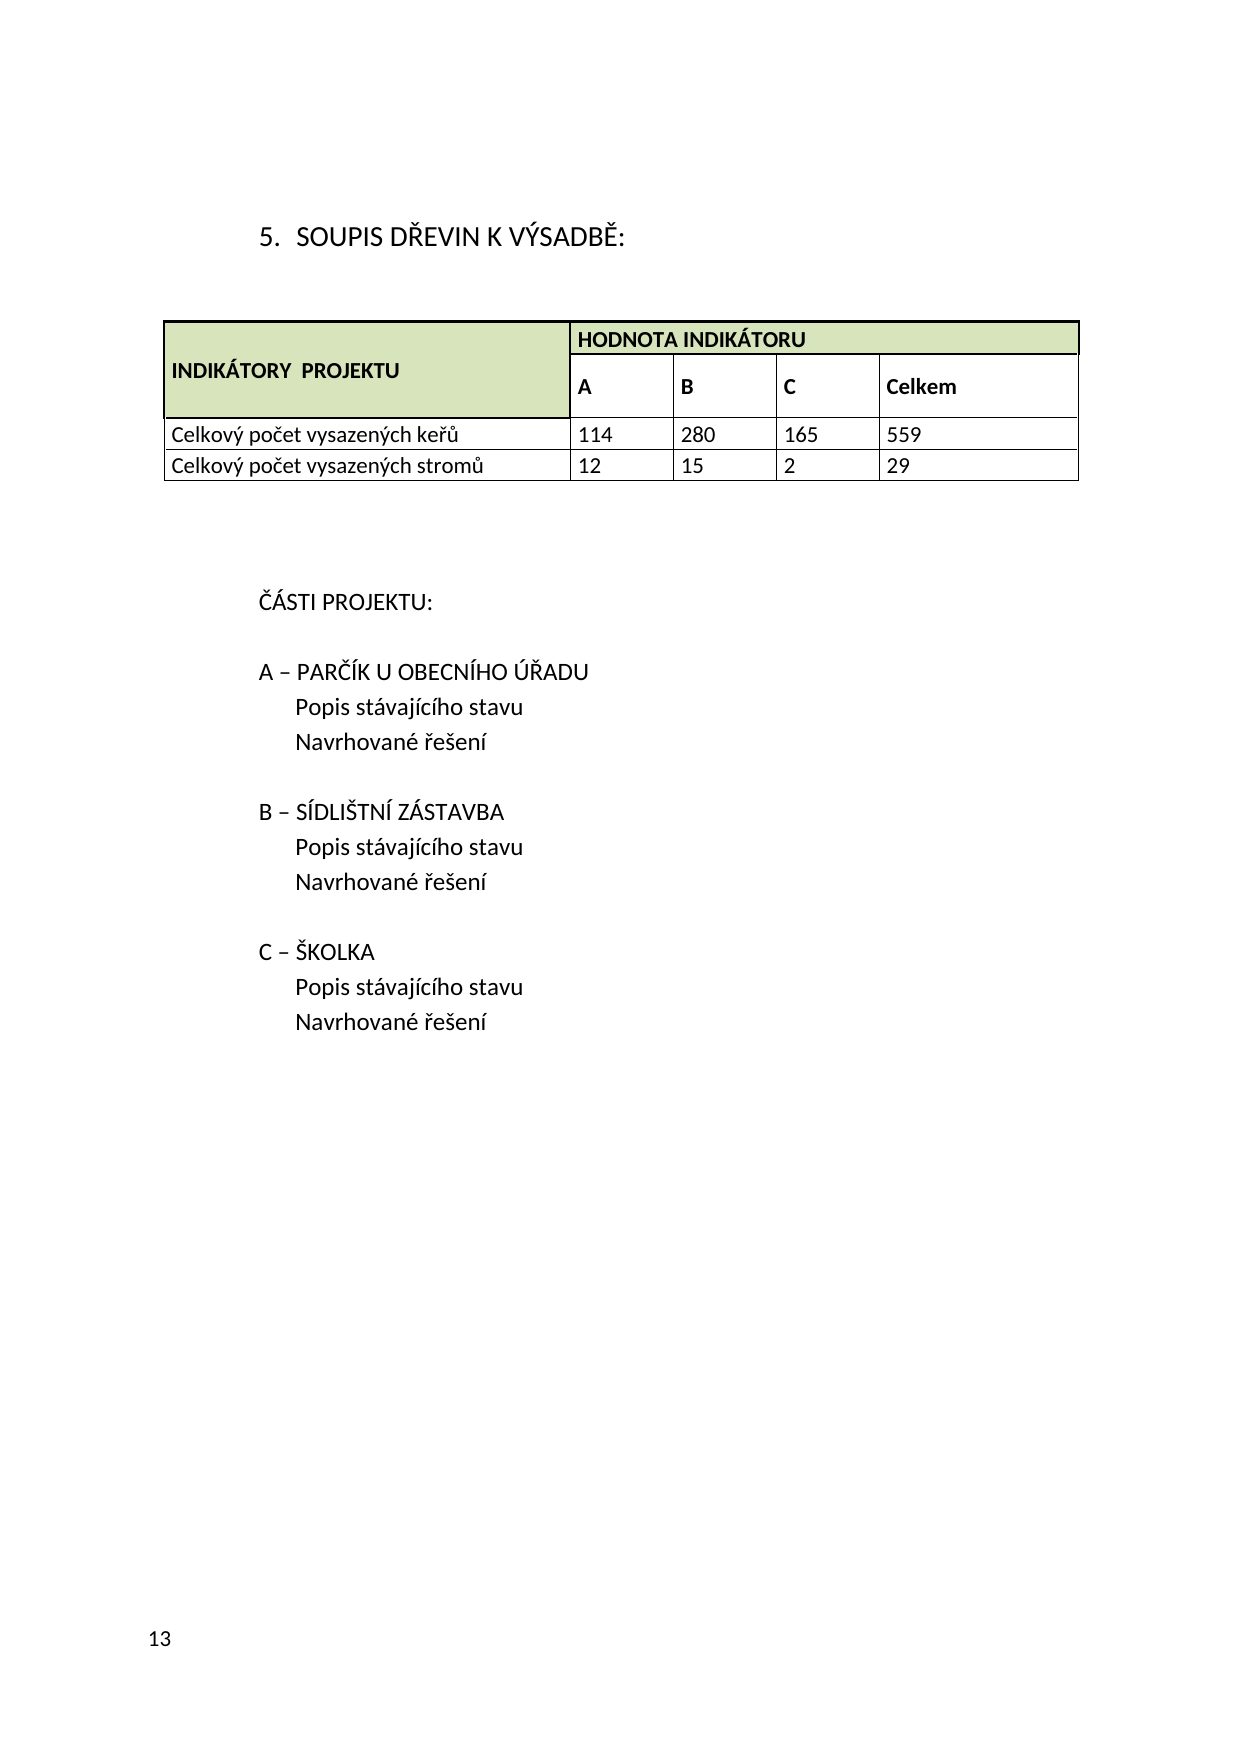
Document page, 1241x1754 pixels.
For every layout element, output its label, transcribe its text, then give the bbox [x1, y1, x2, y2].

table_header INDIKÁTORY PROJEKTU [165, 323, 569, 417]
table_cell 559 [880, 417, 1078, 448]
table_cell 280 [674, 418, 776, 448]
list Navrhované řešení [258, 866, 1093, 896]
table_cell Celkový počet vysazených keřů [165, 418, 570, 448]
list B – SÍDLIŠTNÍ ZÁSTAVBA [258, 796, 1093, 826]
list Popis stávajícího stavu [258, 831, 1093, 861]
list Popis stávajícího stavu [258, 971, 1093, 1001]
table_cell 29 [880, 449, 1078, 480]
table_cell Celkový počet vysazených stromů [165, 450, 570, 480]
table_cell C [777, 355, 879, 417]
list C – ŠKOLKA [258, 936, 1093, 966]
list Popis stávajícího stavu [258, 691, 1093, 721]
table_cell 2 [777, 450, 879, 480]
list ČÁSTI PROJEKTU: [258, 586, 1093, 616]
list Navrhované řešení [258, 726, 1093, 756]
list A – PARČÍK U OBECNÍHO ÚŘADU [258, 656, 1093, 686]
table_cell 12 [571, 450, 673, 480]
table_cell 114 [571, 418, 673, 448]
table_cell B [674, 355, 776, 417]
table_cell 15 [674, 450, 776, 480]
list SOUPIS DŘEVIN K VÝSADBĚ: [258, 218, 1093, 253]
table_header HODNOTA INDIKÁTORU [571, 323, 1078, 353]
table_cell 165 [777, 418, 879, 448]
list Navrhované řešení [258, 1006, 1093, 1036]
table_cell Celkem [880, 353, 1078, 417]
table_cell A [571, 355, 673, 417]
